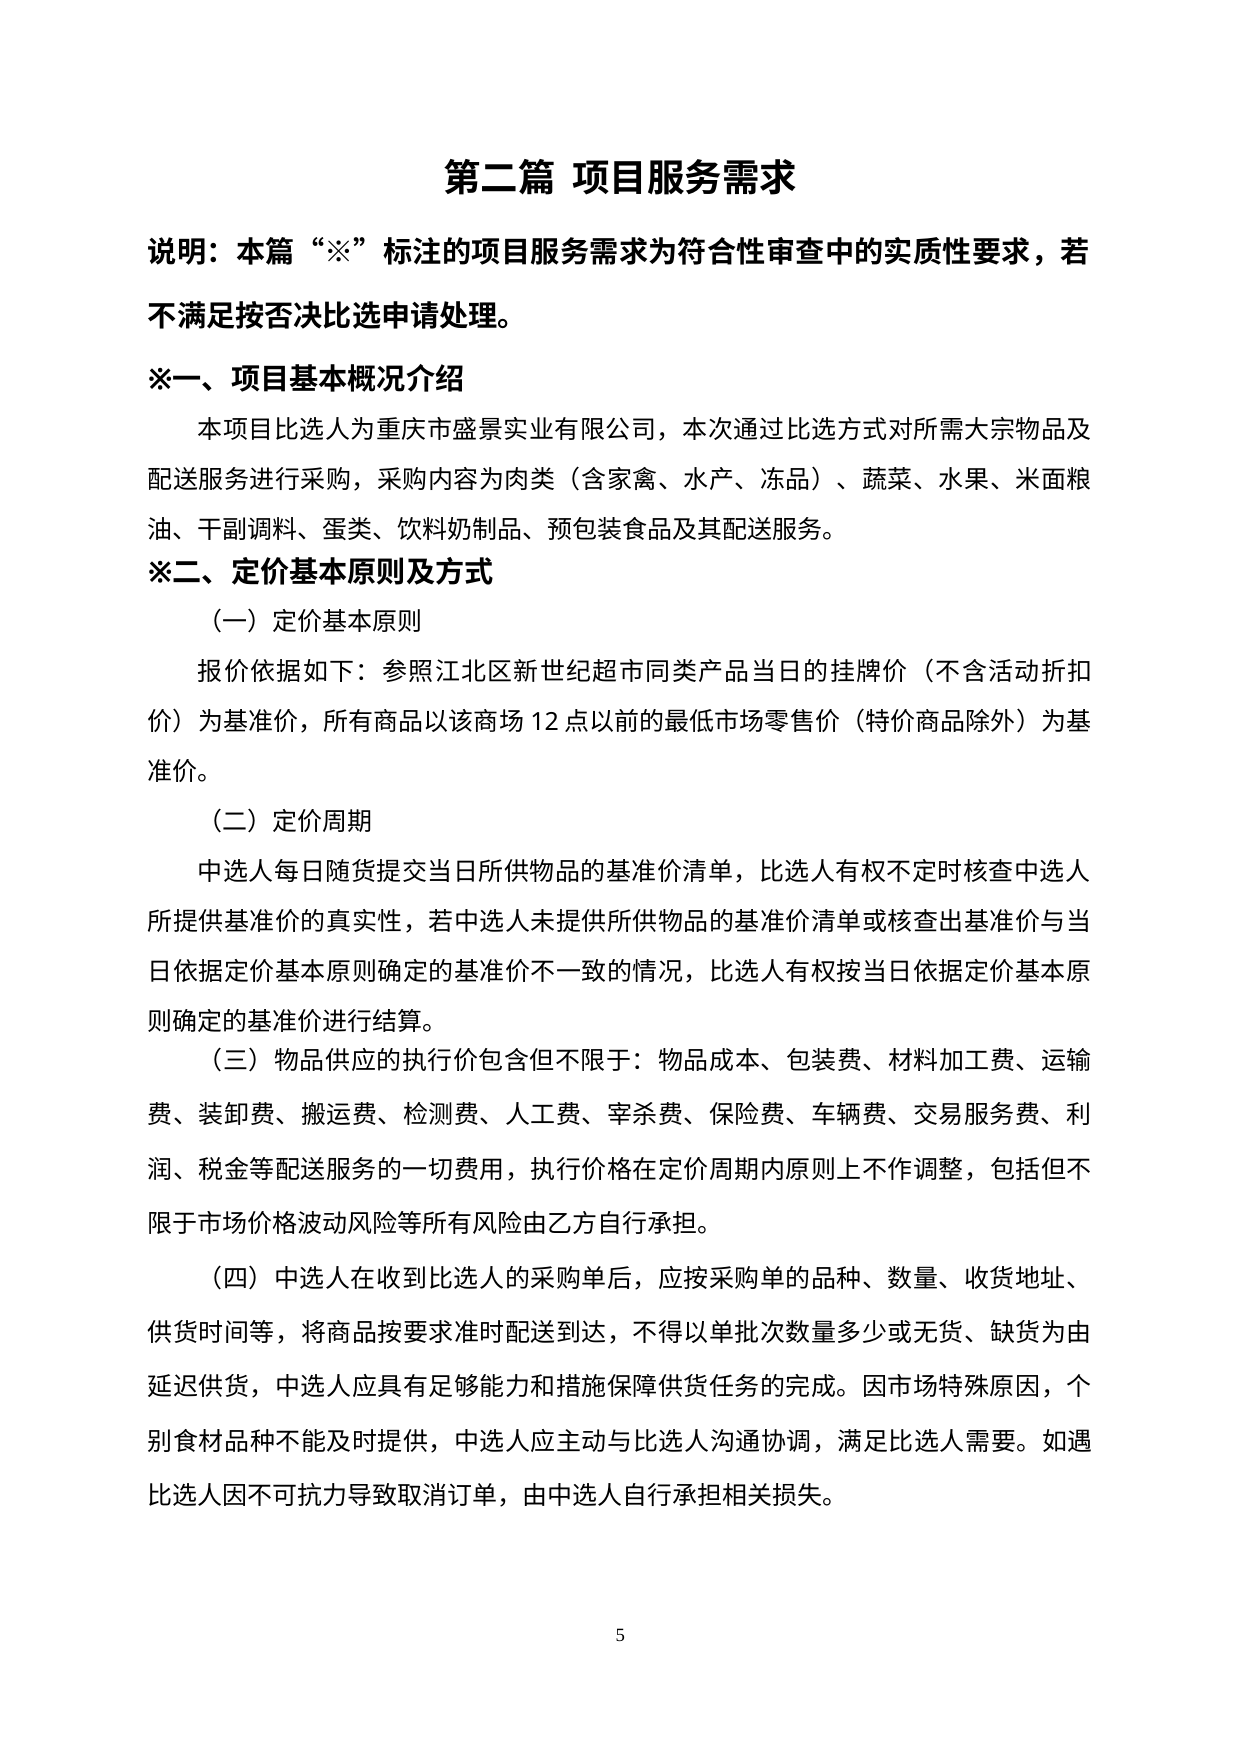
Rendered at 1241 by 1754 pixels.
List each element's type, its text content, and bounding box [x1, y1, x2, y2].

subtitle 第二篇 项目服务需求 [148, 148, 1093, 202]
text 中选人每日随货提交当日所供物品的基准价清单，比选人有权不定时核查中选人所提供基准价的真实性，若中选人未提供所供物品的基准价清单或核查出基准价与当日依据定价基本原则确定的基准价不一致的情况，比选人有权按当日依据定价基本原则确定的基准价进行结算。 [148, 841, 1093, 1041]
text 报价依据如下：参照江北区新世纪超市同类产品当日的挂牌价（不含活动折扣价）为基准价，所有商品以该商场12点以前的最低市场零售价（特价商品除外）为基准价。 [148, 641, 1093, 791]
text （四）中选人在收到比选人的采购单后，应按采购单的品种、数量、收货地址、供货时间等，将商品按要求准时配送到达，不得以单批次数量多少或无货、缺货为由延迟供货，中选人应具有足够能力和措施保障供货任务的完成。因市场特殊原因，个别食材品种不能及时提供，中选人应主动与比选人沟通协调，满足比选人需要。如遇比选人因不可抗力导致取消订单，由中选人自行承担相关损失。 [148, 1258, 1093, 1512]
subtitle ※一、项目基本概况介绍 [148, 356, 1093, 398]
text （二）定价周期 [148, 791, 1093, 841]
text （一）定价基本原则 [148, 591, 1093, 641]
subtitle ※二、定价基本原则及方式 [148, 548, 1093, 591]
text 说明：本篇“※”标注的项目服务需求为符合性审查中的实质性要求，若不满足按否决比选申请处理。 [148, 229, 1093, 335]
text 本项目比选人为重庆市盛景实业有限公司，本次通过比选方式对所需大宗物品及配送服务进行采购，采购内容为肉类（含家禽、水产、冻品）、蔬菜、水果、米面粮油、干副调料、蛋类、饮料奶制品、预包装食品及其配送服务。 [148, 398, 1093, 548]
text （三）物品供应的执行价包含但不限于：物品成本、包装费、材料加工费、运输费、装卸费、搬运费、检测费、人工费、宰杀费、保险费、车辆费、交易服务费、利润、税金等配送服务的一切费用，执行价格在定价周期内原则上不作调整，包括但不限于市场价格波动风险等所有风险由乙方自行承担。 [148, 1041, 1093, 1240]
